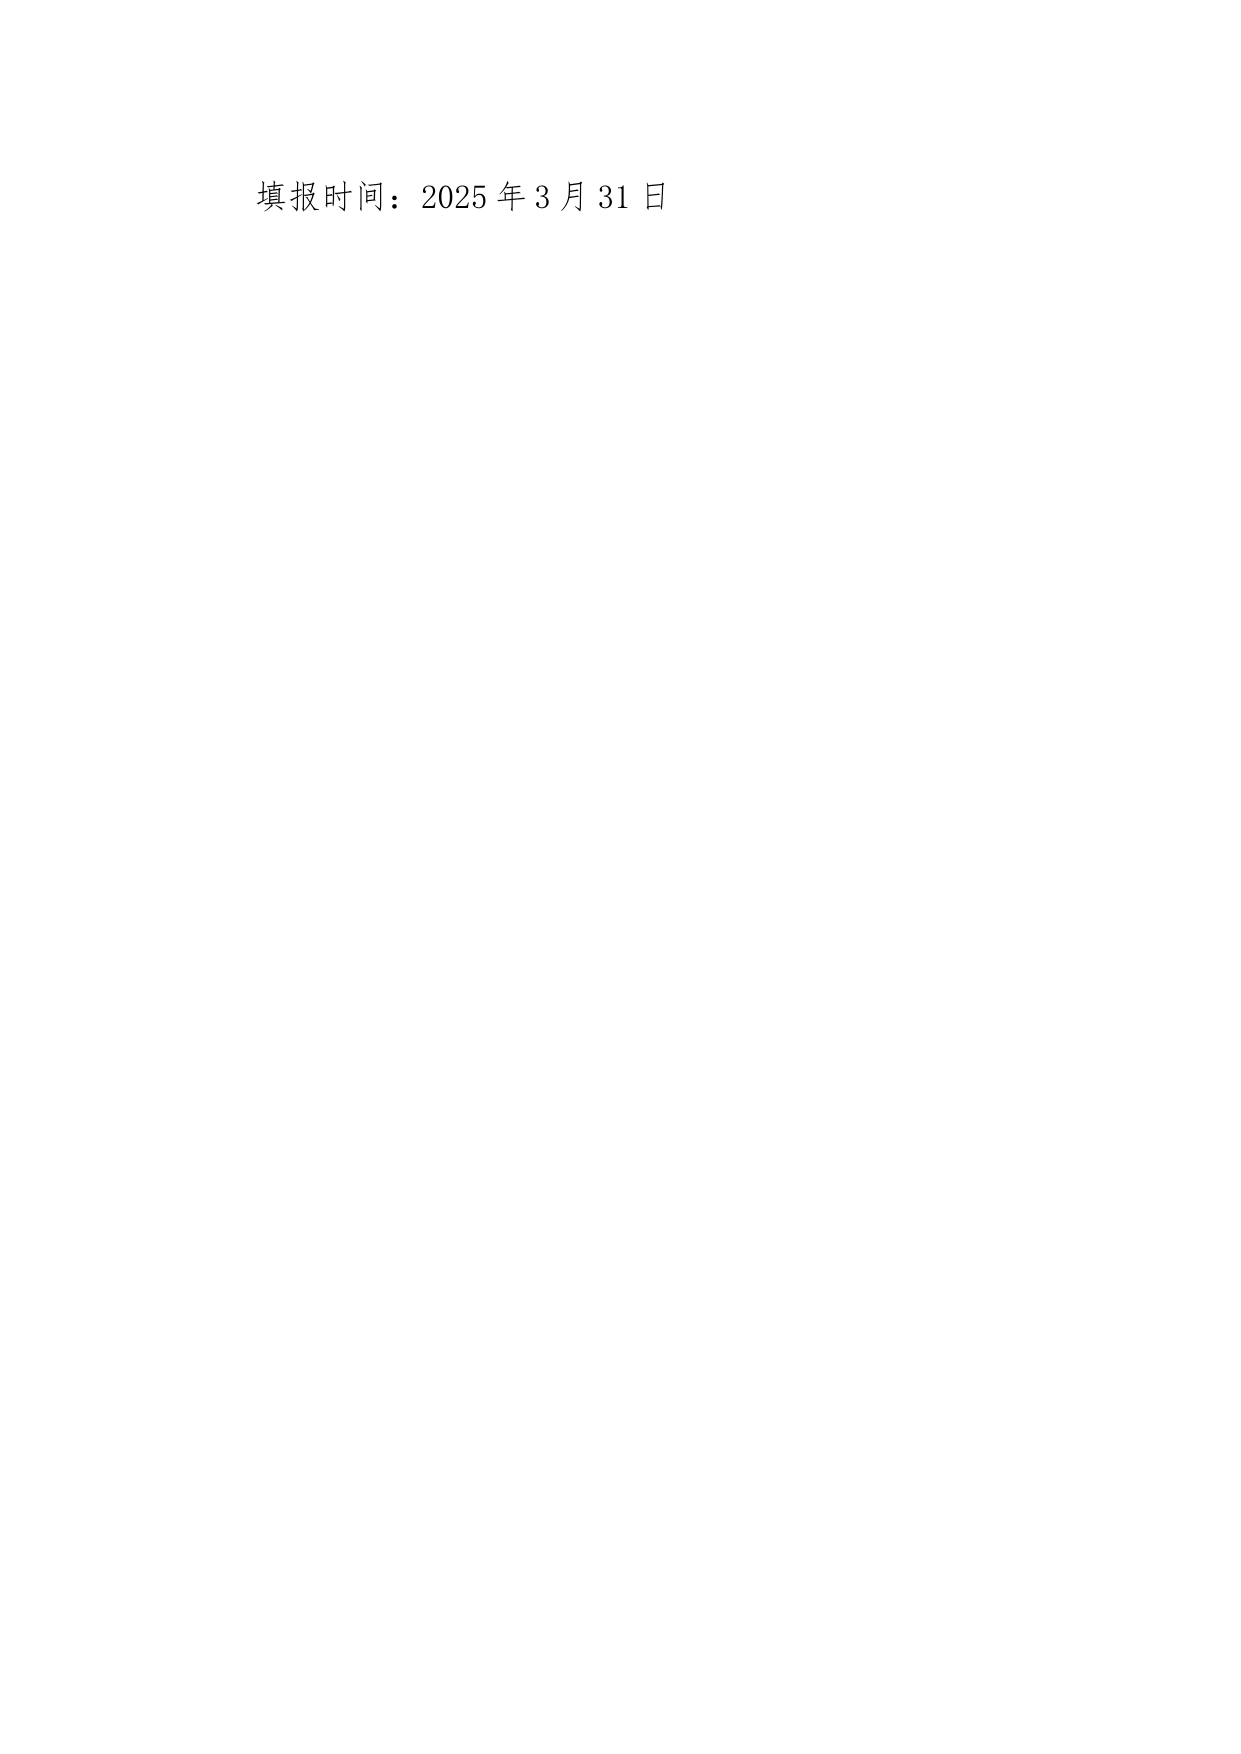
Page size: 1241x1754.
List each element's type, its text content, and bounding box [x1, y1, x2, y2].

text 填报时间：2025年3月31日 [187, 162, 1053, 227]
